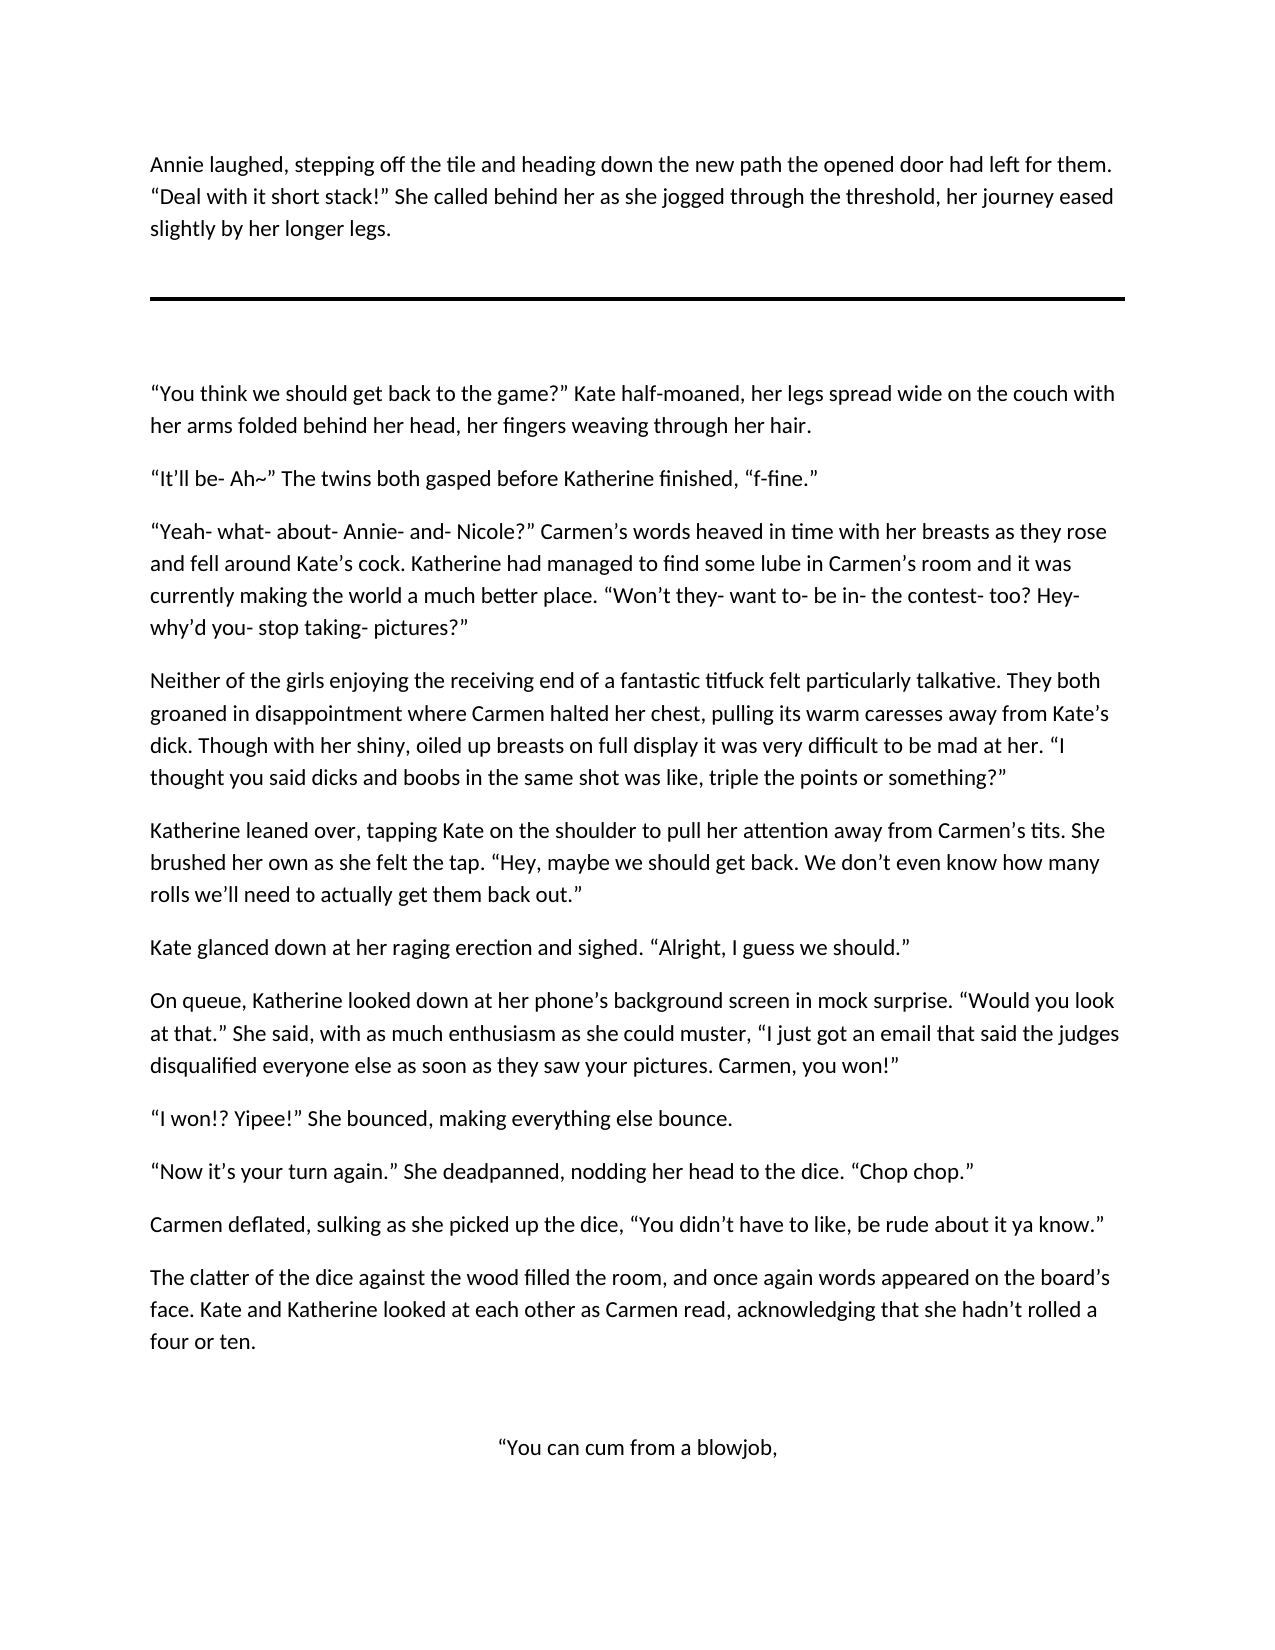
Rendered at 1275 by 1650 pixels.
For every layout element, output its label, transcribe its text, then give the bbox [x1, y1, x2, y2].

text “I won!? Yipee!” She bounced, making everything else bounce. [150, 1104, 1125, 1132]
text The clatter of the dice against the wood filled the room, and once again words appeared on the board’s face. Kate and Katherine looked at each other as Carmen read, acknowledging that she hadn’t rolled a four or ten. [150, 1263, 1125, 1355]
text Neither of the girls enjoying the receiving end of a fantastic titfuck felt particularly talkative. They both groaned in disappointment where Carmen halted her chest, pulling its warm caresses away from Kate’s dick. Though with her shiny, oiled up breasts on full display it was very difficult to be mad at her. “I thought you said dicks and boobs in the same shot was like, triple the points or something?” [150, 666, 1125, 791]
text “Now it’s your turn again.” She deadpanned, nodding her head to the dice. “Chop chop.” [150, 1157, 1125, 1185]
text Carmen deflated, sulking as she picked up the dice, “You didn’t have to like, be rude about it ya know.” [150, 1210, 1125, 1238]
text “You think we should get back to the game?” Kate half-moaned, her legs spread wide on the couch with her arms folded behind her head, her fingers weaving through her hair. [150, 379, 1125, 439]
text “You can cum from a blowjob, [150, 1433, 1125, 1461]
text Kate glanced down at her raging erection and sighed. “Alright, I guess we should.” [150, 933, 1125, 961]
text Katherine leaned over, tapping Kate on the shoulder to pull her attention away from Carmen’s tits. She brushed her own as she felt the tap. “Hey, maybe we should get back. We don’t even know how many rolls we’ll need to actually get them back out.” [150, 816, 1125, 908]
text “It’ll be- Ah~” The twins both gasped before Katherine finished, “f-fine.” [150, 464, 1125, 492]
text On queue, Katherine looked down at her phone’s background screen in mock surprise. “Would you look at that.” She said, with as much enthusiasm as she could muster, “I just got an email that said the judges disqualified everyone else as soon as they saw your pictures. Carmen, you won!” [150, 986, 1125, 1079]
text Annie laughed, stepping off the tile and heading down the new path the opened door had left for them. “Deal with it short stack!” She called behind her as she jogged through the threshold, her journey eased slightly by her longer legs. [150, 150, 1125, 242]
text “Yeah- what- about- Annie- and- Nicole?” Carmen’s words heaved in time with her breasts as they rose and fell around Kate’s cock. Katherine had managed to find some lube in Carmen’s room and it was currently making the world a much better place. “Won’t they- want to- be in- the contest- too? Hey- why’d you- stop taking- pictures?” [150, 517, 1125, 641]
